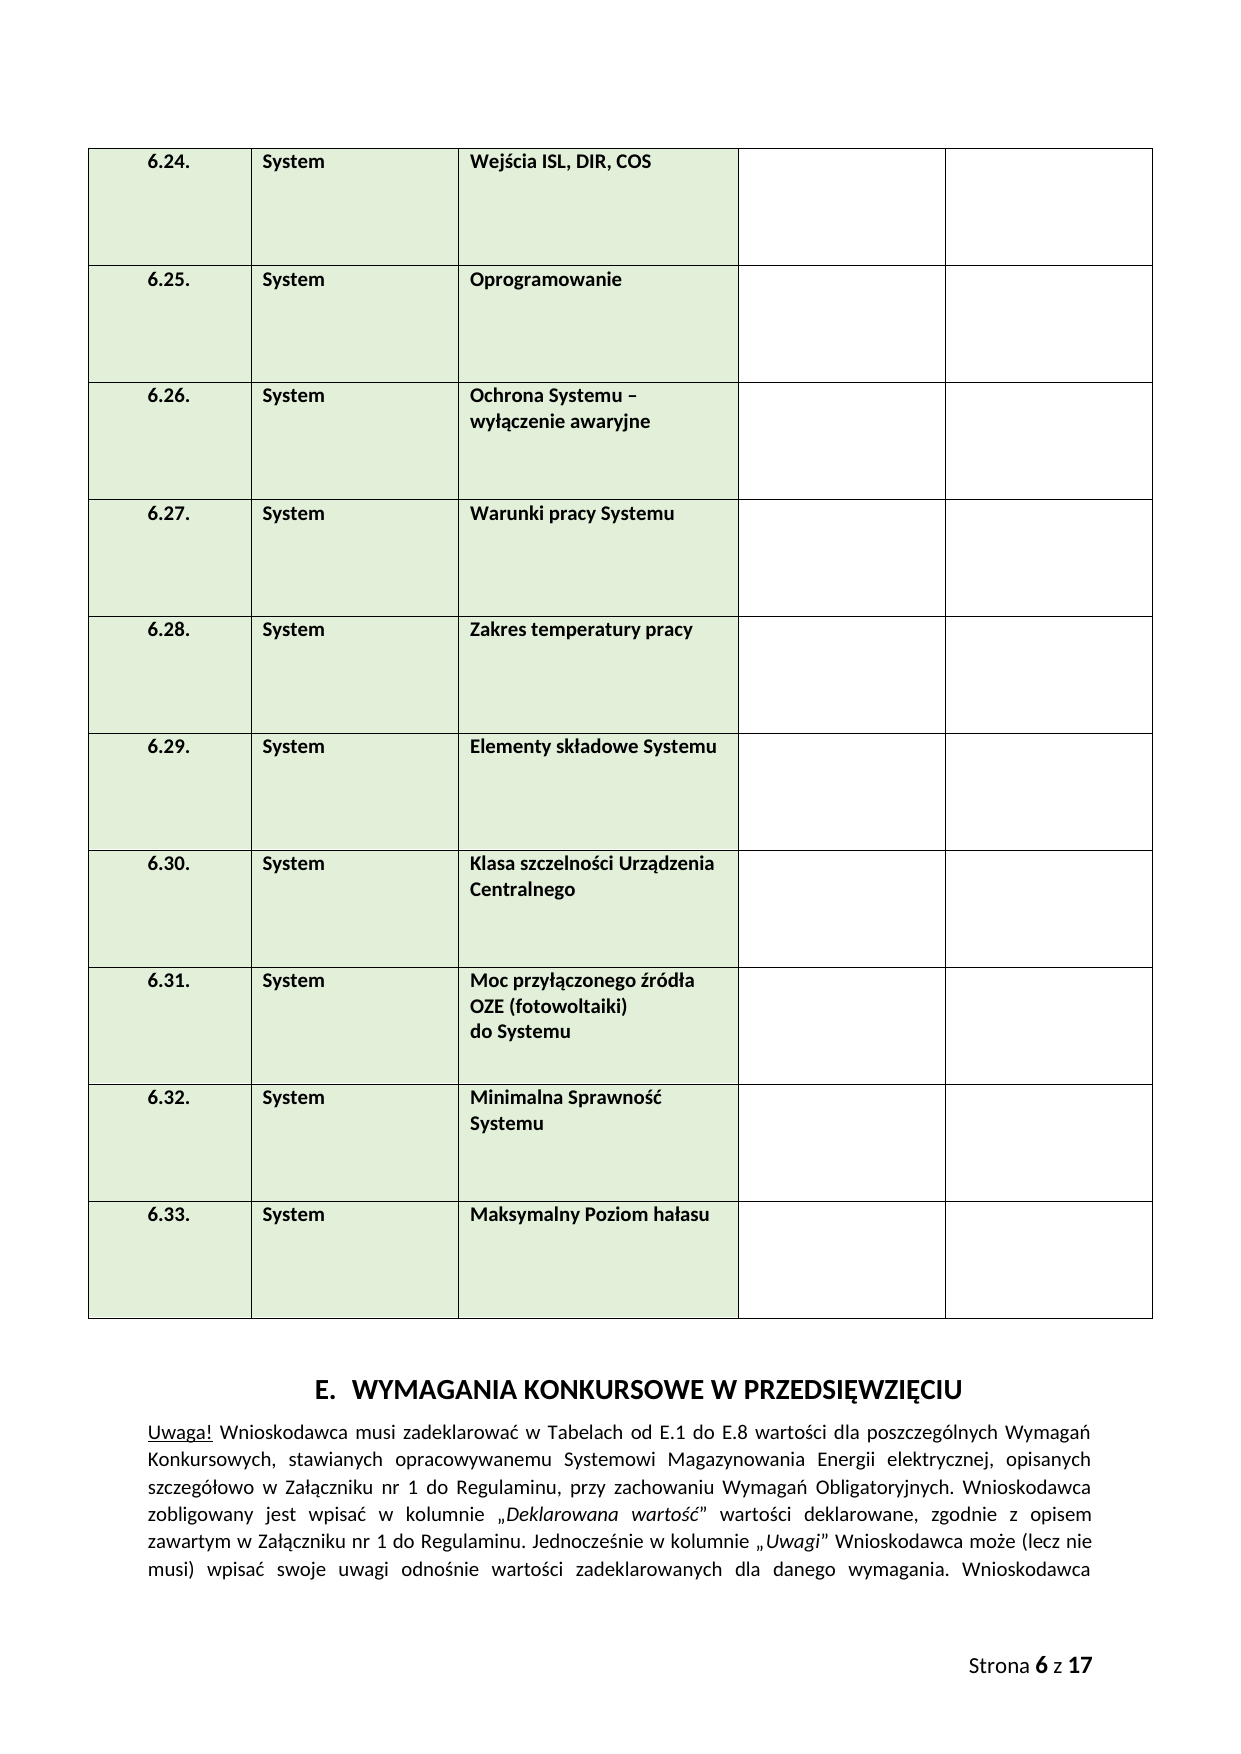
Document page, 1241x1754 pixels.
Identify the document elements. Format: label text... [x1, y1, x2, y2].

table_cell [89, 1085, 251, 1201]
table_cell [89, 617, 251, 733]
table_cell [946, 149, 1152, 265]
table_cell System [252, 1202, 458, 1317]
table_cell [946, 383, 1152, 499]
subtitle WYMAGANIA KONKURSOWE W PRZEDSIĘWZIĘCIU [185, 1371, 1092, 1407]
table_cell System [252, 617, 458, 733]
table_cell Oprogramowanie [459, 266, 738, 382]
table_cell System [252, 851, 458, 967]
table_cell System [252, 266, 458, 382]
table_cell [946, 851, 1152, 967]
table_cell [946, 734, 1152, 849]
table_cell [946, 1202, 1152, 1317]
table_cell Elementy składowe Systemu [459, 734, 738, 849]
table_cell Warunki pracy Systemu [459, 500, 738, 616]
table_cell [89, 968, 251, 1083]
table_cell [89, 149, 251, 265]
table_cell Moc przyłączonego źródła OZE (fotowoltaiki) do Systemu [459, 968, 738, 1083]
table_cell System [252, 383, 458, 499]
table_cell [739, 734, 945, 849]
table_cell Wejścia ISL, DIR, COS [459, 149, 738, 265]
table_cell [89, 1202, 251, 1317]
table_cell System [252, 500, 458, 616]
table_cell [739, 617, 945, 733]
table_cell System [252, 968, 458, 1083]
table_cell [739, 1085, 945, 1201]
table_cell [89, 500, 251, 616]
table_cell [739, 383, 945, 499]
table_cell System [252, 1085, 458, 1201]
table_cell [739, 500, 945, 616]
table_cell [946, 1085, 1152, 1201]
table_cell System [252, 734, 458, 849]
table_cell Maksymalny Poziom hałasu [459, 1202, 738, 1317]
table_cell [946, 500, 1152, 616]
table_cell Ochrona Systemu – wyłączenie awaryjne [459, 383, 738, 499]
table_cell [89, 734, 251, 849]
table_cell Zakres temperatury pracy [459, 617, 738, 733]
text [148, 1419, 1092, 1581]
table_cell [739, 851, 945, 967]
table_cell [739, 968, 945, 1083]
table_cell Klasa szczelności Urządzenia Centralnego [459, 851, 738, 967]
table_cell [739, 266, 945, 382]
table_cell System [252, 149, 458, 265]
table_cell [946, 617, 1152, 733]
table_cell [89, 851, 251, 967]
table_cell [946, 266, 1152, 382]
table_cell Minimalna Sprawność Systemu [459, 1085, 738, 1201]
table_cell [89, 266, 251, 382]
table_cell [739, 1202, 945, 1317]
table_cell [739, 149, 945, 265]
table_cell [946, 968, 1152, 1083]
table_cell [89, 383, 251, 499]
